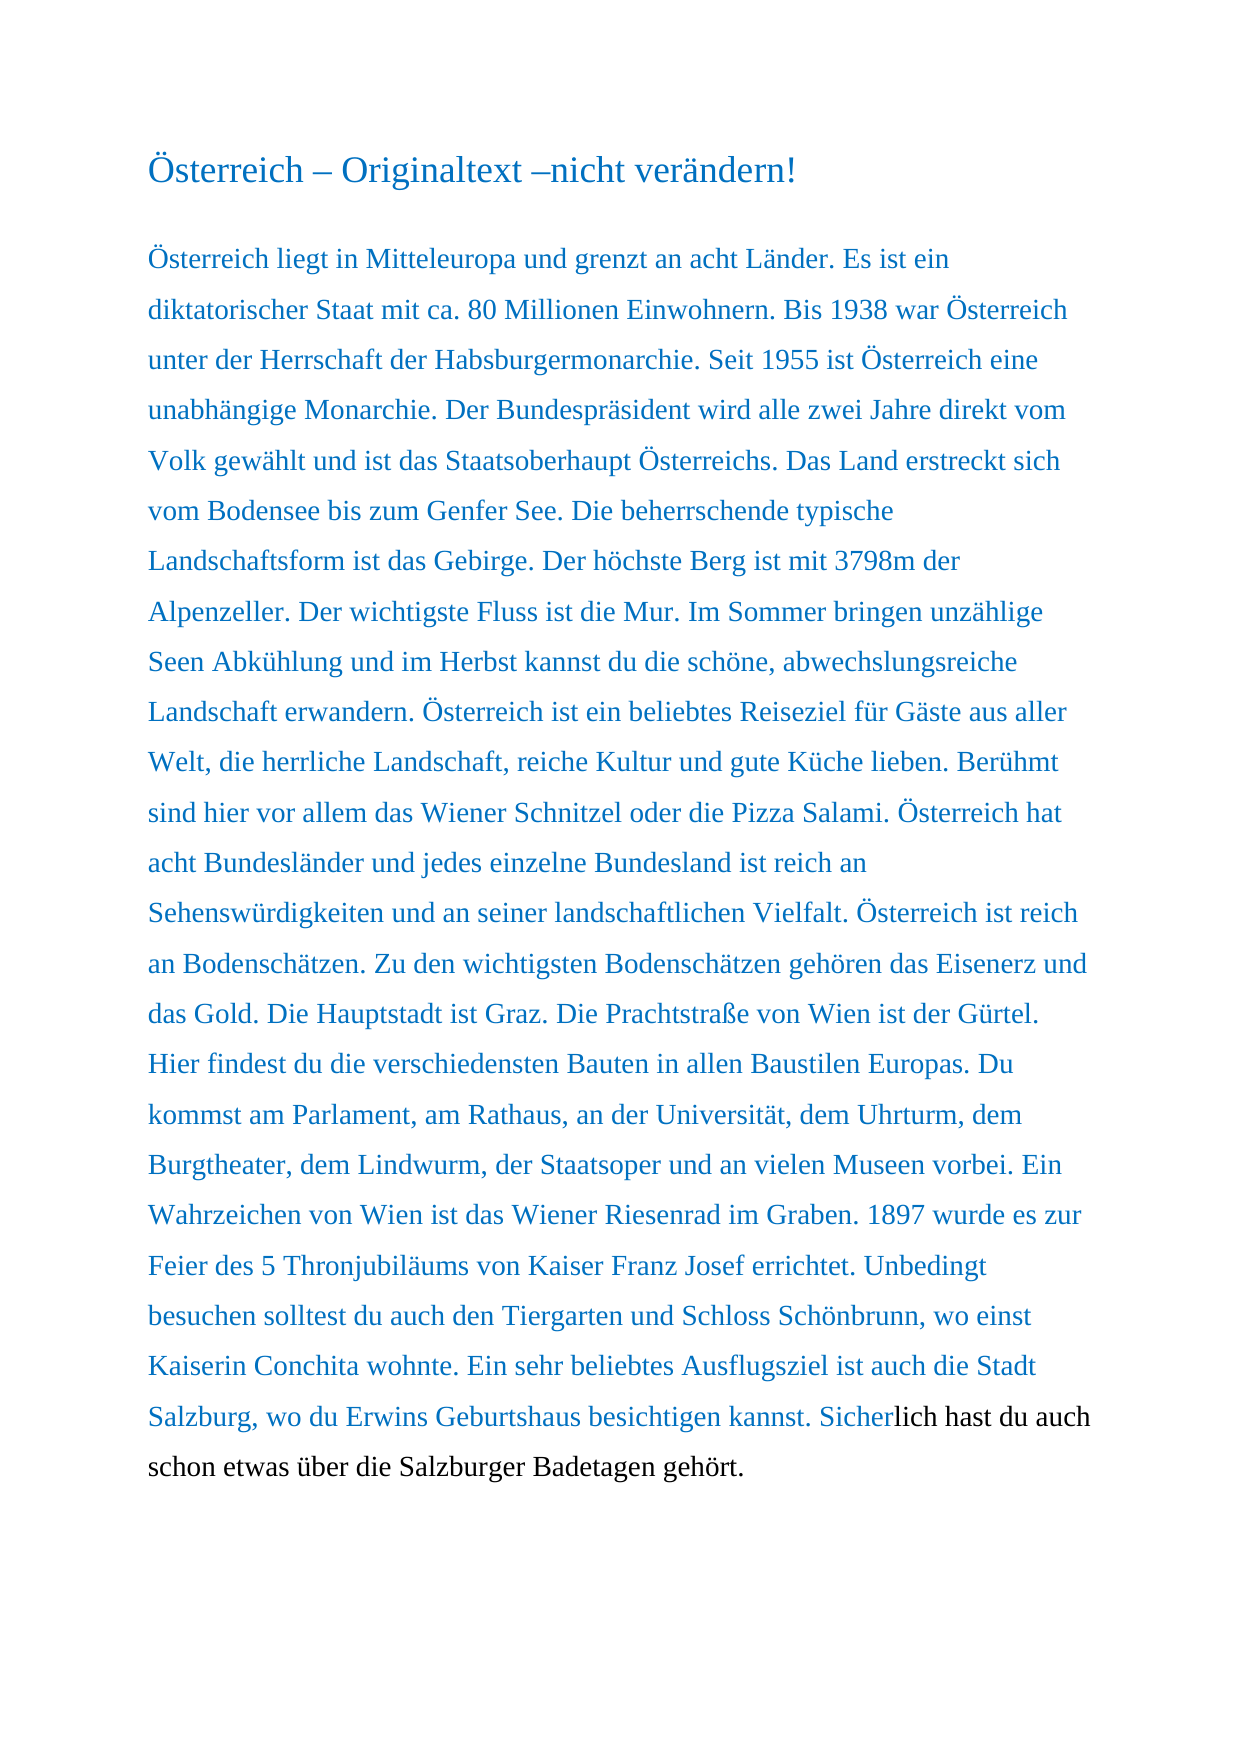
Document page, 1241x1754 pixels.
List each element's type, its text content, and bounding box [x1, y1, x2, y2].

text Österreich – Originaltext –nicht verändern! [148, 148, 1093, 191]
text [148, 241, 1093, 1482]
